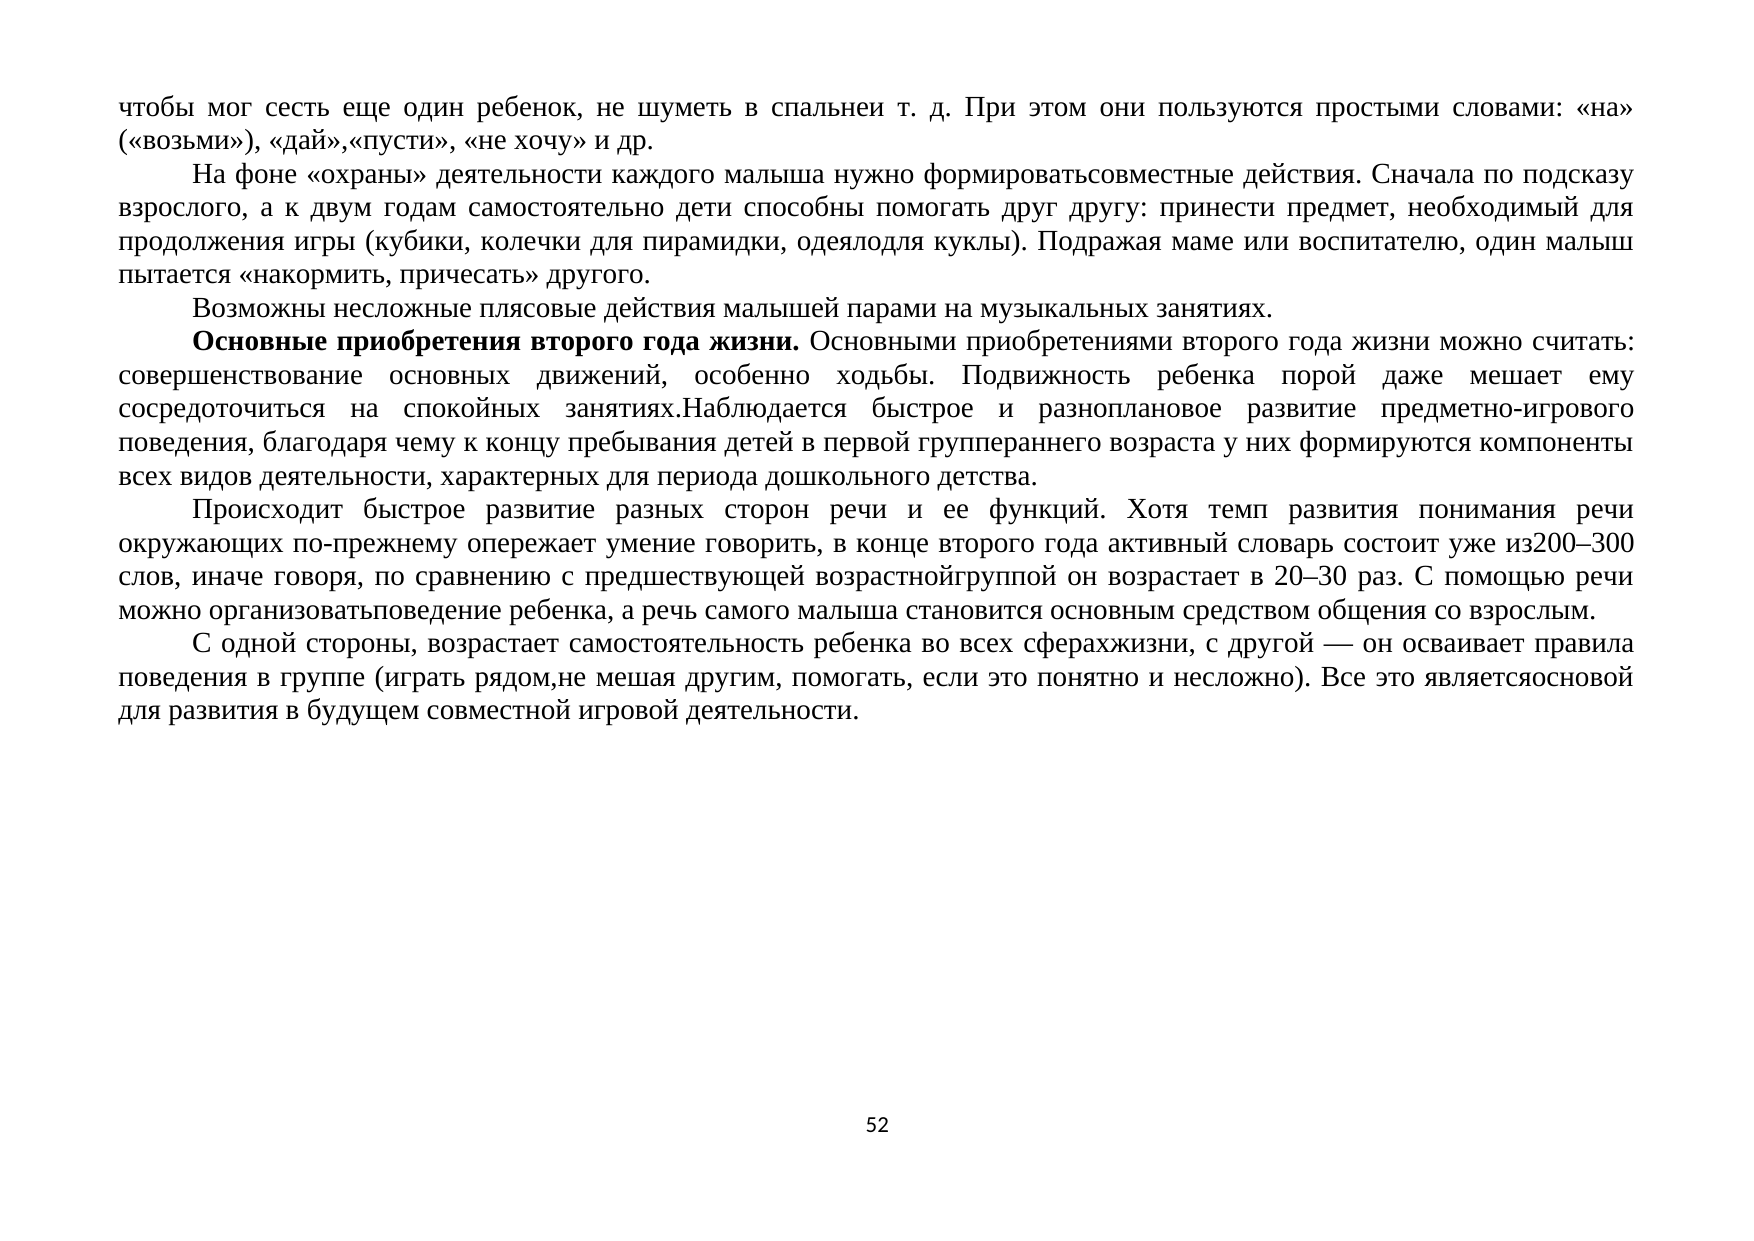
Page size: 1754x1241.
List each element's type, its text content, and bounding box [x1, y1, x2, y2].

text Происходит быстрое развитие разных сторон речи и ее функций. Хотя темп развития понимания речи окружающих по-прежнему опережает умение говорить, в конце второго года активный словарь состоит уже из200–300 слов, иначе говоря, по сравнению с предшествующей возрастнойгруппой он возрастает в 20–30 раз. С помощью речи можно организоватьповедение ребенка, а речь самого малыша становится основным средством общения со взрослым. [118, 491, 1636, 625]
text С одной стороны, возрастает самостоятельность ребенка во всех сферахжизни, с другой — он осваивает правила поведения в группе (играть рядом,не мешая другим, помогать, если это понятно и несложно). Все это являетсяосновой для развития в будущем совместной игровой деятельности. [118, 625, 1636, 726]
text На фоне «охраны» деятельности каждого малыша нужно формироватьсовместные действия. Сначала по подсказу взрослого, а к двум годам самостоятельно дети способны помогать друг другу: принести предмет, необходимый для продолжения игры (кубики, колечки для пирамидки, одеялодля куклы). Подражая маме или воспитателю, один малыш пытается «накормить, причесать» другого. [118, 156, 1636, 290]
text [118, 89, 1636, 156]
text Возможны несложные плясовые действия малышей парами на музыкальных занятиях. [118, 290, 1636, 323]
text Основные приобретения второго года жизни. Основными приобретениями второго года жизни можно считать: совершенствование основных движений, особенно ходьбы. Подвижность ребенка порой даже мешает ему сосредоточиться на спокойных занятиях.Наблюдается быстрое и разноплановое развитие предметно-игрового поведения, благодаря чему к концу пребывания детей в первой группераннего возраста у них формируются компоненты всех видов деятельности, характерных для периода дошкольного детства. [118, 323, 1636, 491]
